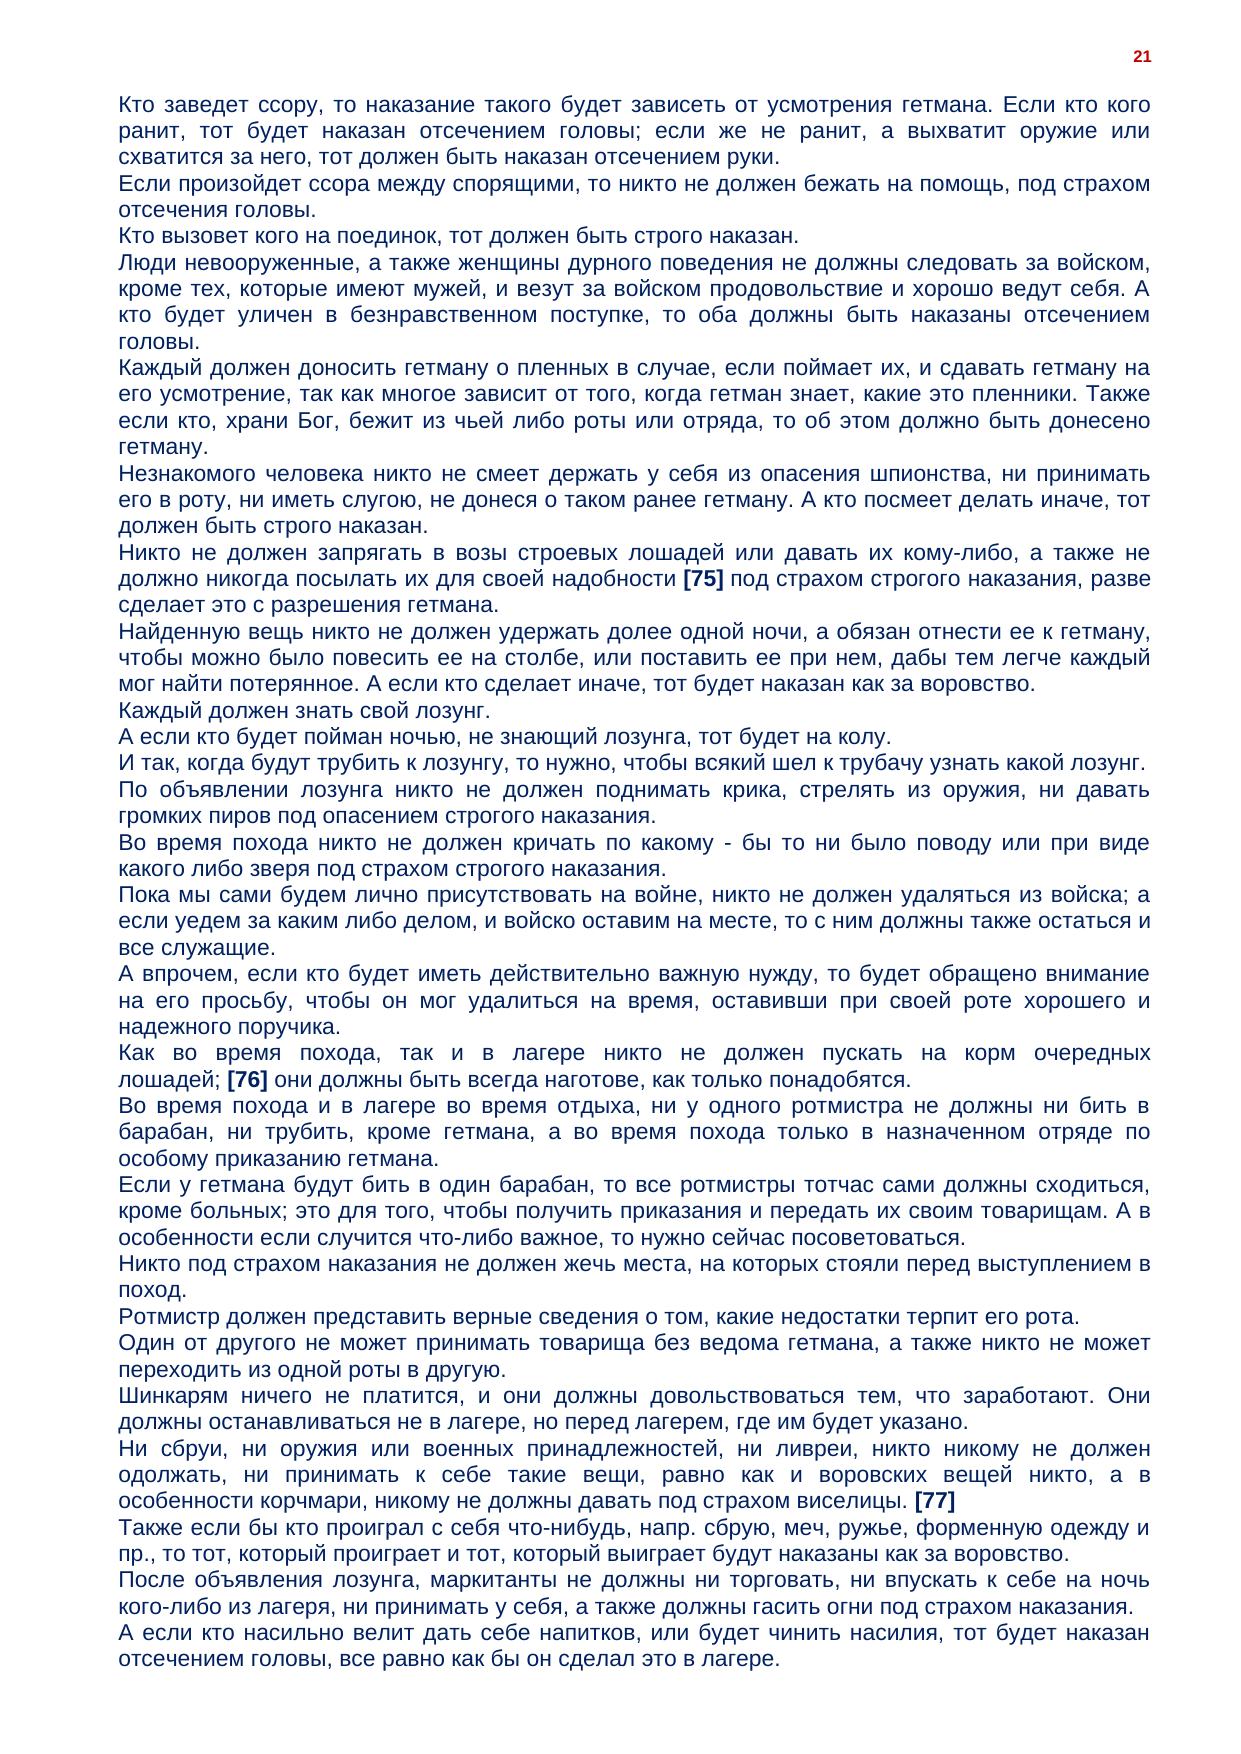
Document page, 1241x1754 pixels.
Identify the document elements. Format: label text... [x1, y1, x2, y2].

text Как во время похода, так и в лагере никто не должен пускать на корм очередных лошадей; [76] они должны быть всегда наготове, как только понадобятся. [118, 1039, 1152, 1092]
text По объявлении лозунга никто не должен поднимать крика, стрелять из оружия, ни давать громких пиров под опасением строгого наказания. [118, 776, 1152, 828]
text Найденную вещь никто не должен удержать долее одной ночи, а обязан отнести ее к гетману, чтобы можно было повесить ее на столбе, или поставить ее при нем, дабы тем легче каждый мог найти потерянное. А если кто сделает иначе, тот будет наказан как за воровство. [118, 618, 1152, 697]
text Также если бы кто проиграл с себя что-нибудь, напр. сбрую, меч, ружье, форменную одежду и пр., то тот, который проиграет и тот, который выиграет будут наказаны как за воровство. [118, 1514, 1152, 1566]
text Никто под страхом наказания не должен жечь места, на которых стояли перед выступлением в поход. [118, 1250, 1152, 1303]
text Во время похода никто не должен кричать по какому - бы то ни было поводу или при виде какого либо зверя под страхом строгого наказания. [118, 828, 1152, 881]
text А если кто будет пойман ночью, не знающий лозунга, тот будет на колу. [118, 723, 1152, 749]
text А впрочем, если кто будет иметь действительно важную нужду, то будет обращено внимание на его просьбу, чтобы он мог удалиться на время, оставивши при своей роте хорошего и надежного поручика. [118, 960, 1152, 1039]
text Во время похода и в лагере во время отдыха, ни у одного ротмистра не должны ни бить в барабан, ни трубить, кроме гетмана, а во время похода только в назначенном отряде по особому приказанию гетмана. [118, 1092, 1152, 1171]
text Шинкарям ничего не платится, и они должны довольствоваться тем, что заработают. Они должны останавливаться не в лагере, но перед лагерем, где им будет указано. [118, 1382, 1152, 1434]
text Если произойдет ссора между спорящими, то никто не должен бежать на помощь, под страхом отсечения головы. [118, 169, 1152, 222]
text Ротмистр должен представить верные сведения о том, какие недостатки терпит его рота. [118, 1303, 1152, 1329]
text Пока мы сами будем лично присутствовать на войне, никто не должен удаляться из войска; а если уедем за каким либо делом, и войско оставим на месте, то с ним должны также остаться и все служащие. [118, 881, 1152, 960]
text Люди невооруженные, а также женщины дурного поведения не должны следовать за войском, кроме тех, которые имеют мужей, и везут за войском продовольствие и хорошо ведут себя. А кто будет уличен в безнравственном поступке, то оба должны быть наказаны отсечением головы. [118, 249, 1152, 354]
text И так, когда будут трубить к лозунгу, то нужно, чтобы всякий шел к трубачу узнать какой лозунг. [118, 749, 1152, 776]
text Никто не должен запрягать в возы строевых лошадей или давать их кому-либо, а также не должно никогда посылать их для своей надобности [75] под страхом строгого наказания, разве сделает это с разрешения гетмана. [118, 538, 1152, 618]
text Если у гетмана будут бить в один барабан, то все ротмистры тотчас сами должны сходиться, кроме больных; это для того, чтобы получить приказания и передать их своим товарищам. А в особенности если случится что-либо важное, то нужно сейчас посоветоваться. [118, 1171, 1152, 1250]
text После объявления лозунга, маркитанты не должны ни торговать, ни впускать к себе на ночь кого-либо из лагеря, ни принимать у себя, а также должны гасить огни под страхом наказания. [118, 1566, 1152, 1619]
text Каждый должен знать свой лозунг. [118, 697, 1152, 723]
text Кто вызовет кого на поединок, тот должен быть строго наказан. [118, 222, 1152, 249]
text Ни сбруи, ни оружия или военных принадлежностей, ни ливреи, никто никому не должен одолжать, ни принимать к себе такие вещи, равно как и воровских вещей никто, а в особенности корчмари, никому не должны давать под страхом виселицы. [77] [118, 1434, 1152, 1514]
text А если кто насильно велит дать себе напитков, или будет чинить насилия, тот будет наказан отсечением головы, все равно как бы он сделал это в лагере. [118, 1619, 1152, 1672]
text Один от другого не может принимать товарища без ведома гетмана, а также никто не может переходить из одной роты в другую. [118, 1329, 1152, 1382]
text Кто заведет ссору, то наказание такого будет зависеть от усмотрения гетмана. Если кто кого ранит, тот будет наказан отсечением головы; если же не ранит, а выхватит оружие или схватится за него, тот должен быть наказан отсечением руки. [118, 91, 1152, 169]
text Незнакомого человека никто не смеет держать у себя из опасения шпионства, ни принимать его в роту, ни иметь слугою, не донеся о таком ранее гетману. А кто посмеет делать иначе, тот должен быть строго наказан. [118, 459, 1152, 538]
text Каждый должен доносить гетману о пленных в случае, если поймает их, и сдавать гетману на его усмотрение, так как многое зависит от того, когда гетман знает, какие это пленники. Также если кто, храни Бог, бежит из чьей либо роты или отряда, то об этом должно быть донесено гетману. [118, 354, 1152, 459]
